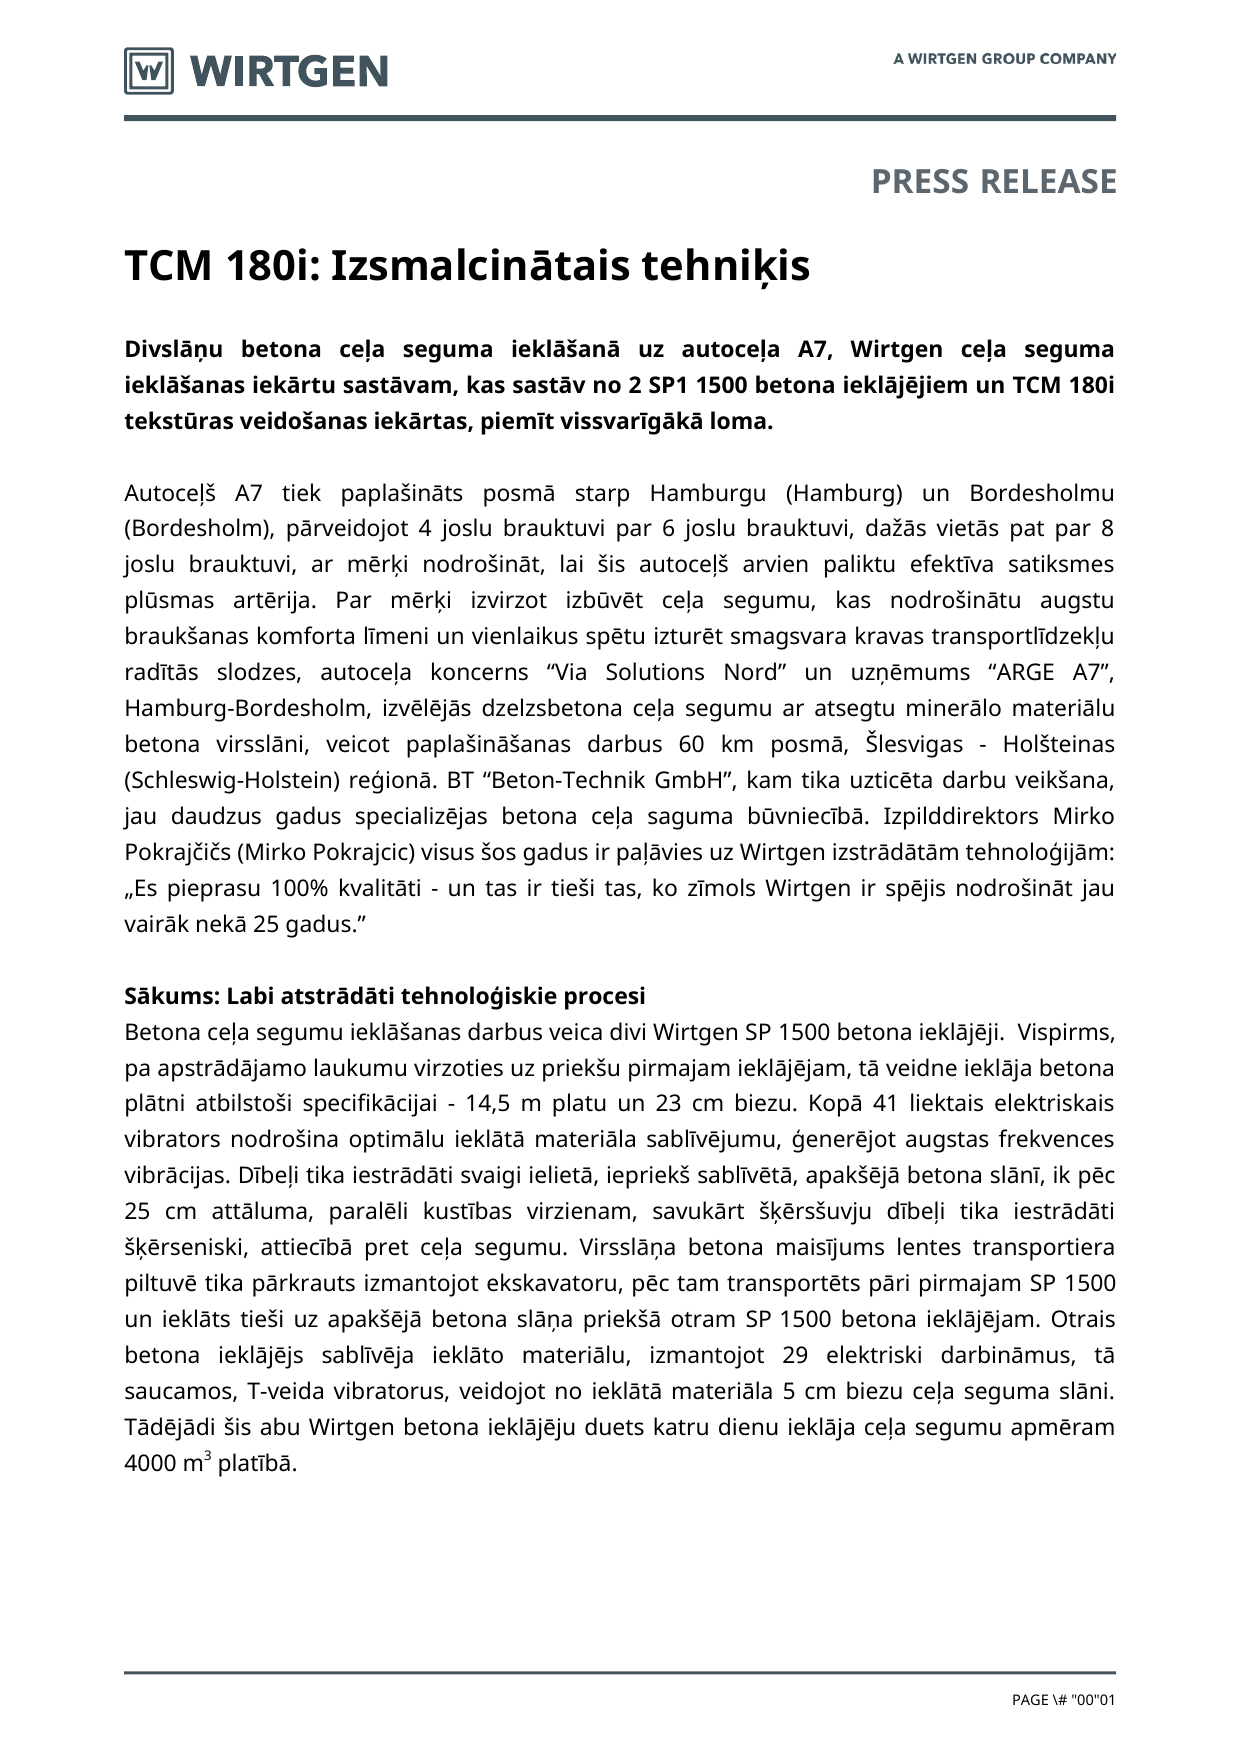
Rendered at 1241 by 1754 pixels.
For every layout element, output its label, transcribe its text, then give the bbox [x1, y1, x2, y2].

subtitle TCM 180i: Izsmalcinātais tehniķis [124, 236, 1116, 293]
text Autoceļš A7 tiek paplašināts posmā starp Hamburgu (Hamburg) un Bordesholmu (Bordesholm), pārveidojot 4 joslu brauktuvi par 6 joslu brauktuvi, dažās vietās pat par 8 joslu brauktuvi, ar mērķi nodrošināt, lai šis autoceļš arvien paliktu efektīva satiksmes plūsmas artērija. Par mērķi izvirzot izbūvēt ceļa segumu, kas nodrošinātu augstu braukšanas komforta līmeni un vienlaikus spētu izturēt smagsvara kravas transportlīdzekļu radītās slodzes, autoceļa koncerns “Via Solutions Nord” un uzņēmums “ARGE A7”, Hamburg-Bordesholm, izvēlējās dzelzsbetona ceļa segumu ar atsegtu minerālo materiālu betona virsslāni, veicot paplašināšanas darbus 60 km posmā, Šlesvigas - Holšteinas (Schleswig-Holstein) reģionā. BT “Beton-Technik GmbH”, kam tika uzticēta darbu veikšana, jau daudzus gadus specializējas betona ceļa saguma būvniecībā. Izpilddirektors Mirko Pokrajčičs (Mirko Pokrajcic) visus šos gadus ir paļāvies uz Wirtgen izstrādātām tehnoloģijām: „Es pieprasu 100% kvalitāti - un tas ir tieši tas, ko zīmols Wirtgen ir spējis nodrošināt jau vairāk nekā 25 gadus.” [124, 476, 1116, 939]
text Sākums: Labi atstrādāti tehnoloģiskie procesi [124, 979, 1116, 1011]
text Divslāņu betona ceļa seguma ieklāšanā uz autoceļa A7, Wirtgen ceļa seguma ieklāšanas iekārtu sastāvam, kas sastāv no 2 SP1 1500 betona ieklājējiem un TCM 180i tekstūras veidošanas iekārtas, piemīt vissvarīgākā loma. [124, 333, 1116, 436]
picture [893, 53, 1117, 64]
text Betona ceļa segumu ieklāšanas darbus veica divi Wirtgen SP 1500 betona ieklājēji. Vispirms, pa apstrādājamo laukumu virzoties uz priekšu pirmajam ieklājējam, tā veidne ieklāja betona plātni atbilstoši specifikācijai - 14,5 m platu un 23 cm biezu. Kopā 41 liektais elektriskais vibrators nodrošina optimālu ieklātā materiāla sablīvējumu, ģenerējot augstas frekvences vibrācijas. Dībeļi tika iestrādāti svaigi ielietā, iepriekš sablīvētā, apakšējā betona slānī, ik pēc 25 cm attāluma, paralēli kustības virzienam, savukārt šķērsšuvju dībeļi tika iestrādāti šķērseniski, attiecībā pret ceļa segumu. Virsslāņa betona maisījums lentes transportiera piltuvē tika pārkrauts izmantojot ekskavatoru, pēc tam transportēts pāri pirmajam SP 1500 un ieklāts tieši uz apakšējā betona slāņa priekšā otram SP 1500 betona ieklājējam. Otrais betona ieklājējs sablīvēja ieklāto materiālu, izmantojot 29 elektriski darbināmus, tā saucamos, T-veida vibratorus, veidojot no ieklātā materiāla 5 cm biezu ceļa seguma slāni. Tādējādi šis abu Wirtgen betona ieklājēju duets katru dienu ieklāja ceļa segumu apmēram 4000 m3 platībā. [124, 1016, 1116, 1478]
